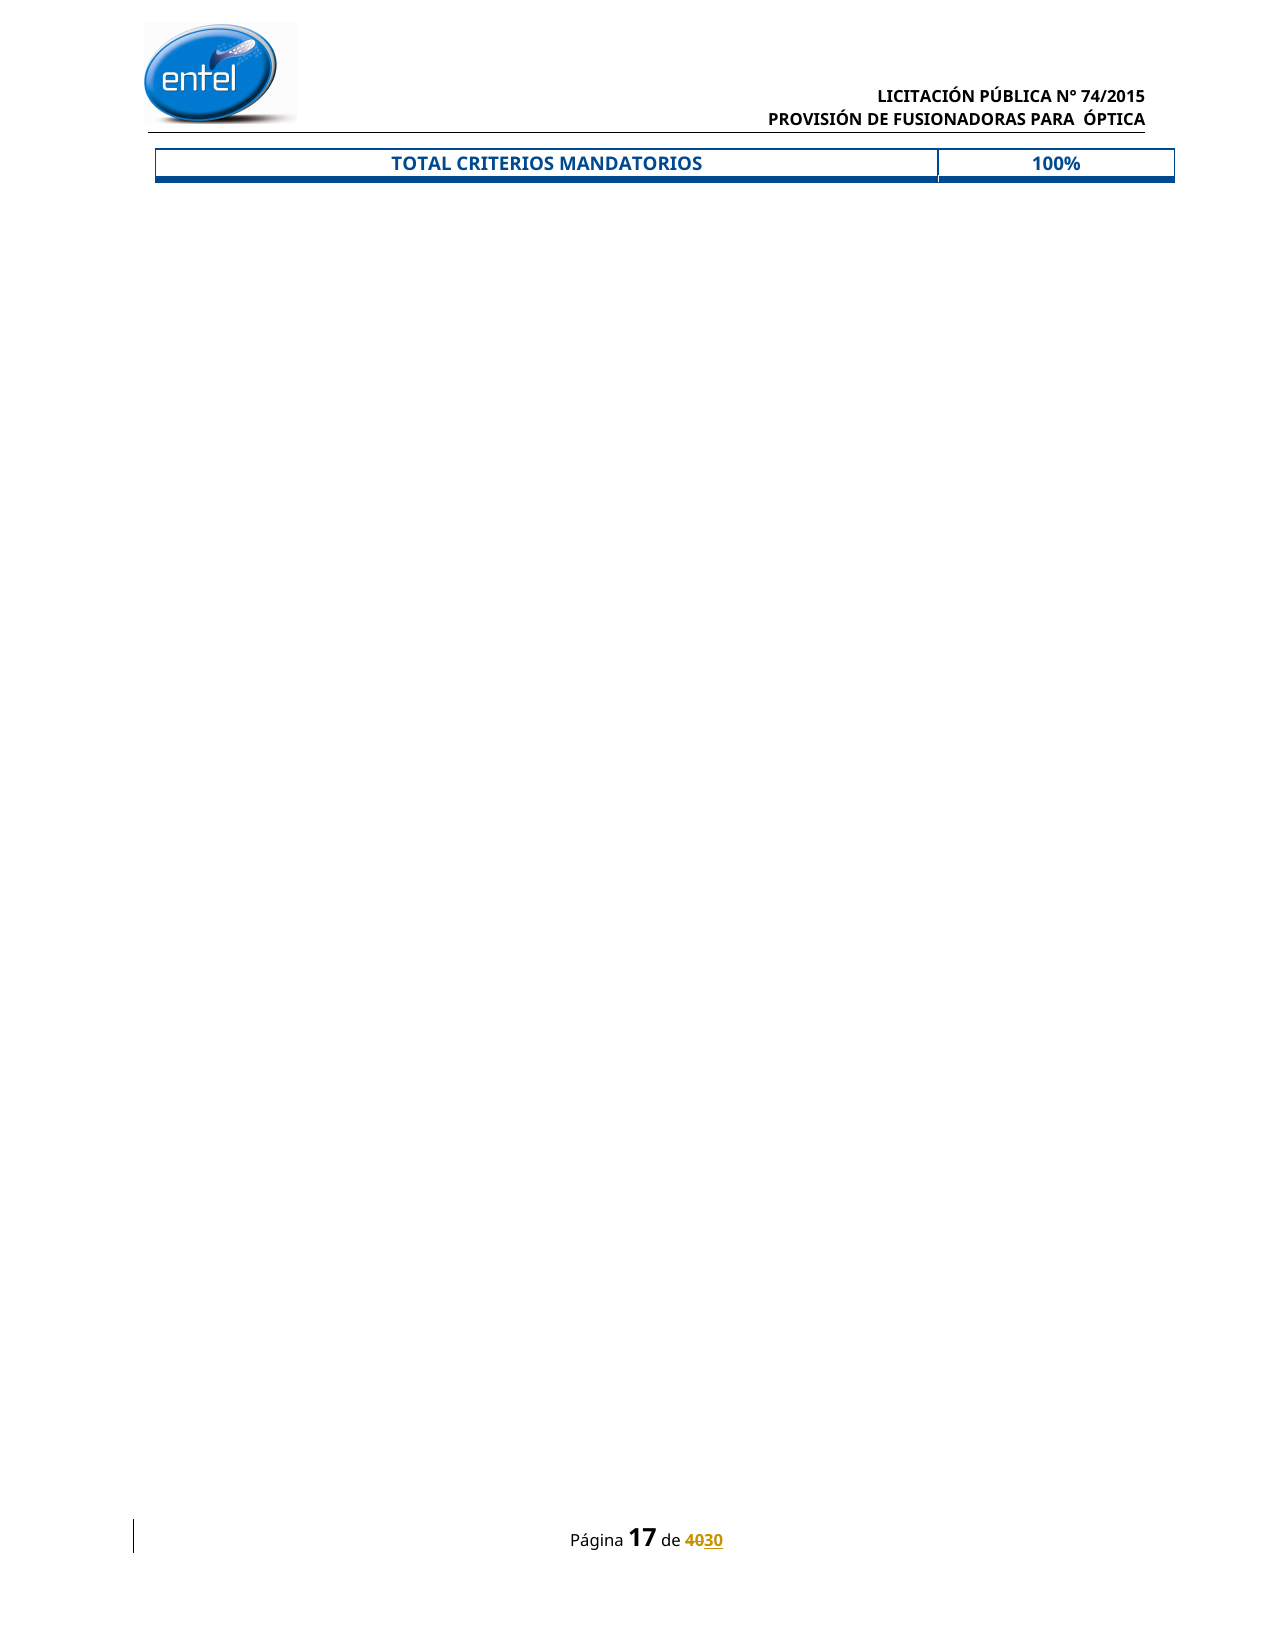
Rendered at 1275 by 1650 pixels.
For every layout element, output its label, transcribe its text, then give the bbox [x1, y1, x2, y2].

table_cell 100% [939, 150, 1174, 175]
table_cell TOTAL CRITERIOS MANDATORIOS [156, 150, 937, 175]
table_cell [156, 176, 938, 182]
picture [143, 22, 297, 124]
table_cell [939, 176, 1174, 182]
